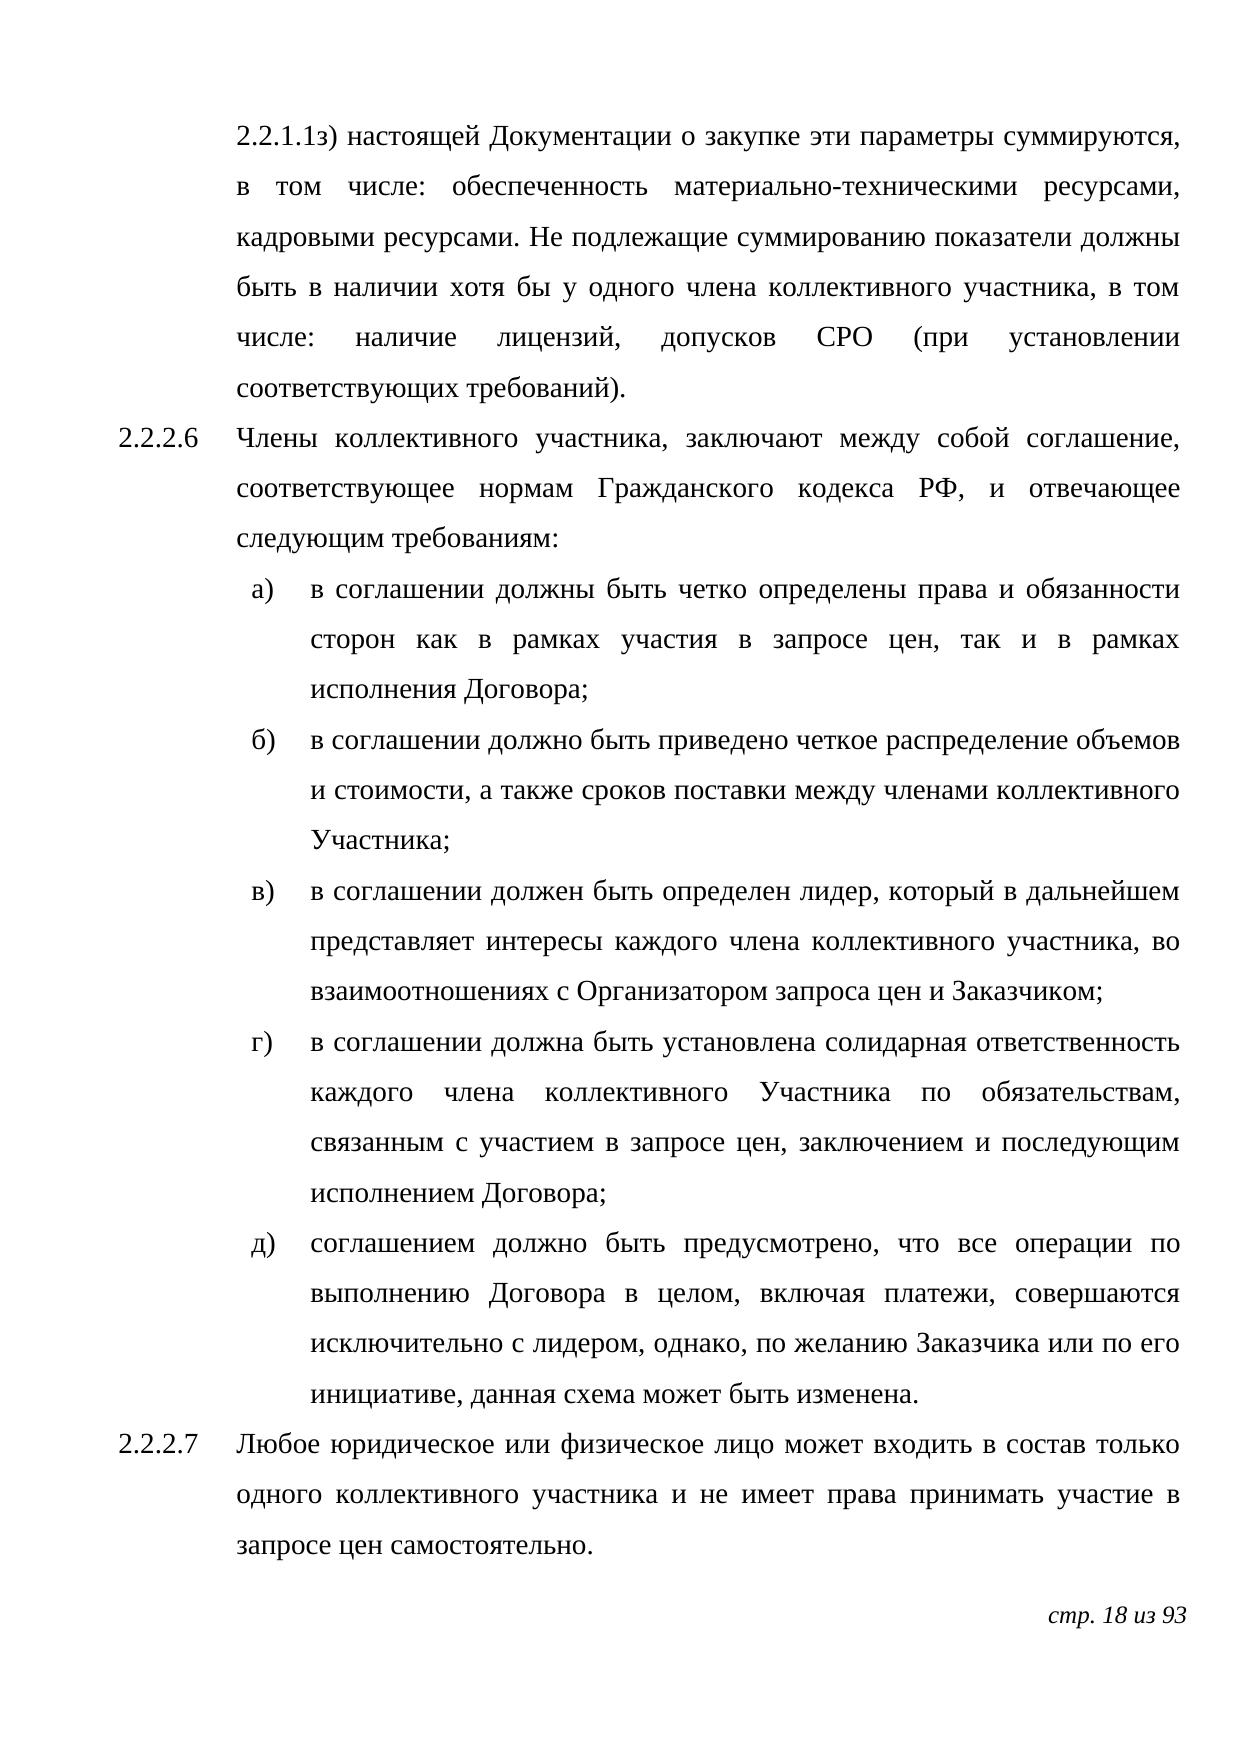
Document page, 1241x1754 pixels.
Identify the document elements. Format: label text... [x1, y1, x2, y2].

text соглашением должно быть предусмотрено, что все операции по выполнению Договора в целом, включая платежи, совершаются исключительно с лидером, однако, по желанию Заказчика или по его инициативе, данная схема может быть изменена. [251, 1225, 1181, 1409]
text в соглашении должен быть определен лидер, который в дальнейшем представляет интересы каждого члена коллективного участника, во взаимоотношениях с Организатором запроса цен и Заказчиком; [251, 873, 1181, 1007]
text Члены коллективного участника, заключают между собой соглашение, соответствующее нормам Гражданского кодекса РФ, и отвечающее следующим требованиям: [118, 420, 1181, 554]
text в соглашении должно быть приведено четкое распределение объемов и стоимости, а также сроков поставки между членами коллективного Участника; [251, 722, 1181, 856]
text Любое юридическое или физическое лицо может входить в состав только одного коллективного участника и не имеет права принимать участие в запросе цен самостоятельно. [118, 1426, 1181, 1560]
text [118, 118, 1181, 403]
text в соглашении должна быть установлена солидарная ответственность каждого члена коллективного Участника по обязательствам, связанным с участием в запросе цен, заключением и последующим исполнением Договора; [251, 1024, 1181, 1208]
text в соглашении должны быть четко определены права и обязанности сторон как в рамках участия в запросе цен, так и в рамках исполнения Договора; [251, 571, 1181, 705]
